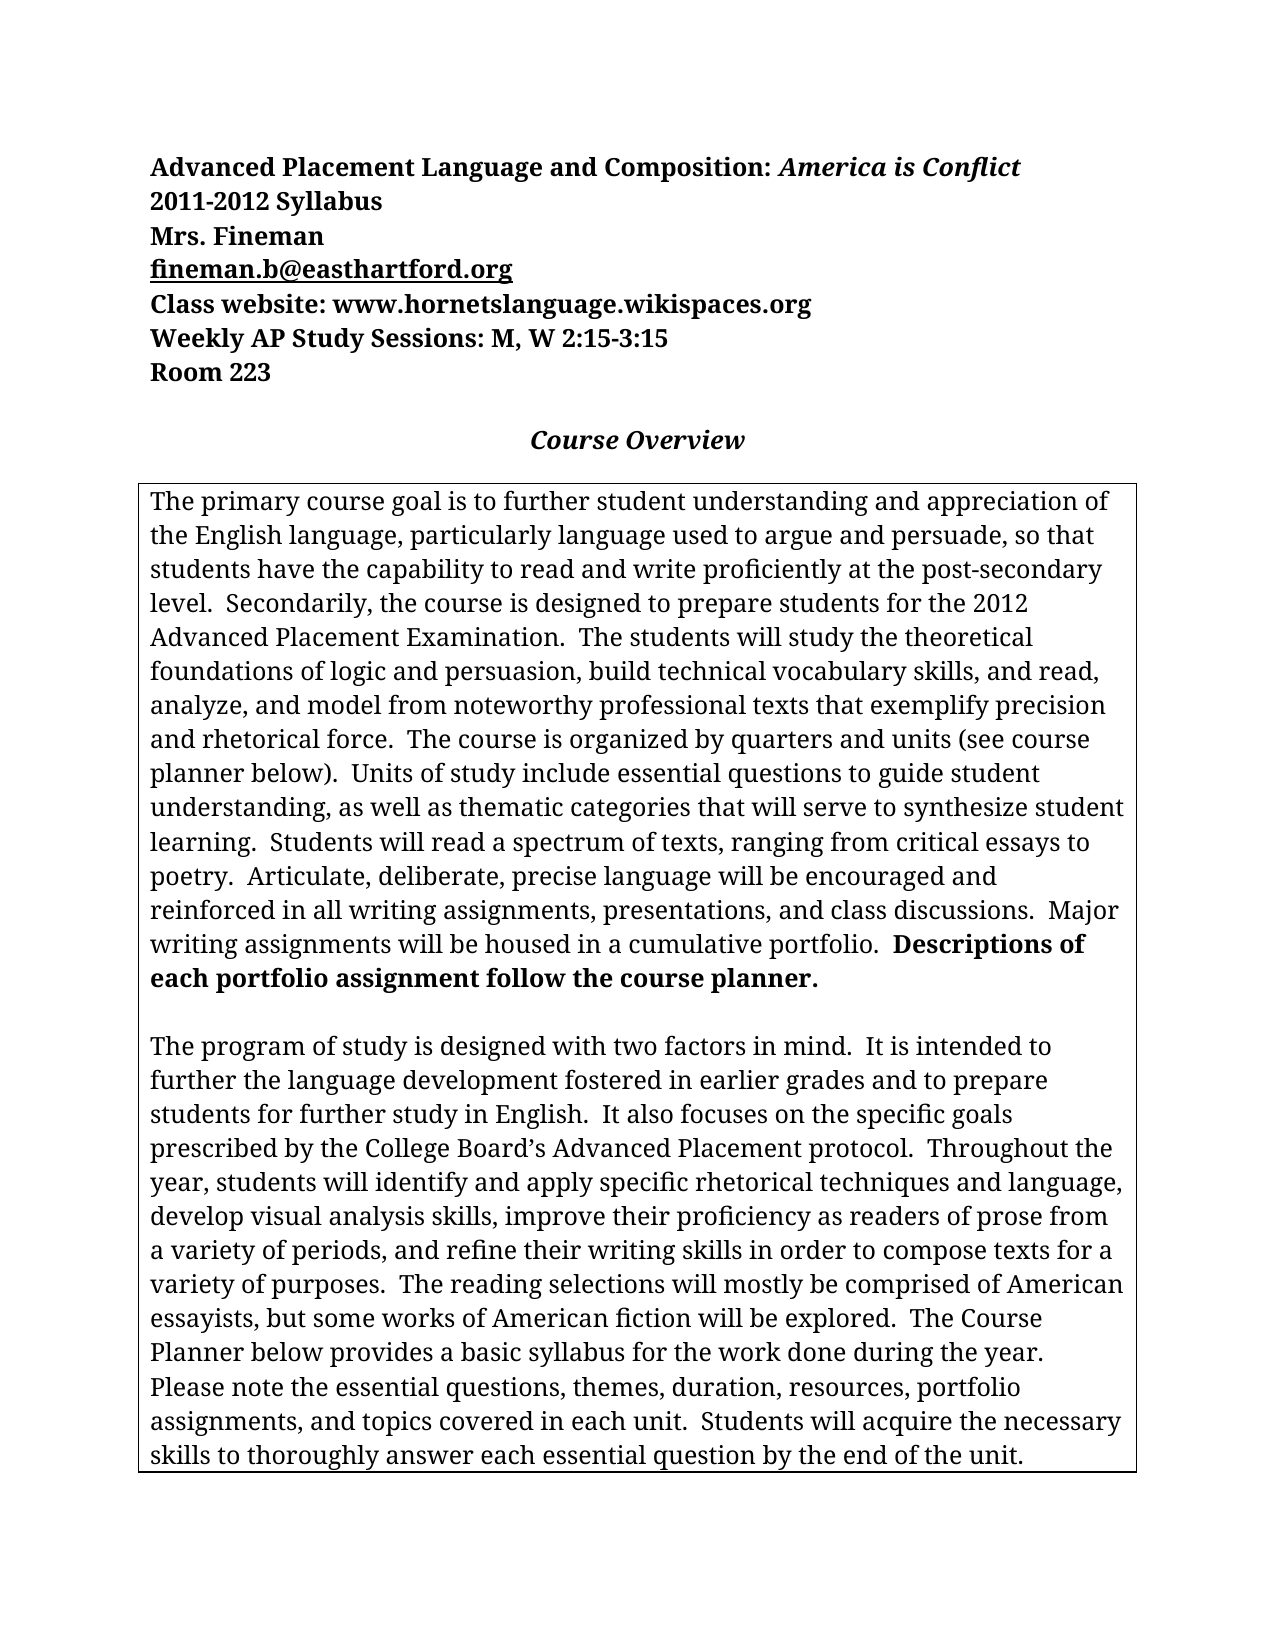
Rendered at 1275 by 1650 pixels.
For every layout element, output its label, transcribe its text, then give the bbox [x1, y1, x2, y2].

table_header The primary course goal is to further student understanding and appreciation of the English language, particularly language used to argue and persuade, so that students have the capability to read and write proficiently at the post-secondary level. Secondarily, the course is designed to prepare students for the 2012 Advanced Placement Examination. The students will study the theoretical foundations of logic and persuasion, build technical vocabulary skills, and read, analyze, and model from noteworthy professional texts that exemplify precision and rhetorical force. The course is organized by quarters and units (see course planner below). Units of study include essential questions to guide student understanding, as well as thematic categories that will serve to synthesize student learning. Students will read a spectrum of texts, ranging from critical essays to poetry. Articulate, deliberate, precise language will be encouraged and reinforced in all writing assignments, presentations, and class discussions. Major writing assignments will be housed in a cumulative portfolio. Descriptions of each portfolio assignment follow the course planner. The program of study is designed with two factors in mind. It is intended to further the language development fostered in earlier grades and to prepare students for further study in English. It also focuses on the specific goals prescribed by the College Board’s Advanced Placement protocol. Throughout the year, students will identify and apply specific rhetorical techniques and language, develop visual analysis skills, improve their proficiency as readers of prose from a variety of periods, and refine their writing skills in order to compose texts for a variety of purposes. The reading selections will mostly be comprised of American essayists, but some works of American fiction will be explored. The Course Planner below provides a basic syllabus for the work done during the year. Please note the essential questions, themes, duration, resources, portfolio assignments, and topics covered in each unit. Students will acquire the necessary skills to thoroughly answer each essential question by the end of the unit. [139, 484, 1136, 1471]
text Mrs. Fineman [150, 218, 1125, 252]
text Class website: www.hornetslanguage.wikispaces.org [150, 286, 1125, 320]
text fineman.b@easthartford.org [150, 252, 1125, 286]
text Room 223 [150, 354, 1125, 388]
text Weekly AP Study Sessions: M, W 2:15-3:15 [150, 320, 1125, 354]
text Advanced Placement Language and Composition: America is Conflict [150, 150, 1125, 184]
text Course Overview [150, 422, 1125, 457]
text 2011-2012 Syllabus [150, 184, 1125, 218]
